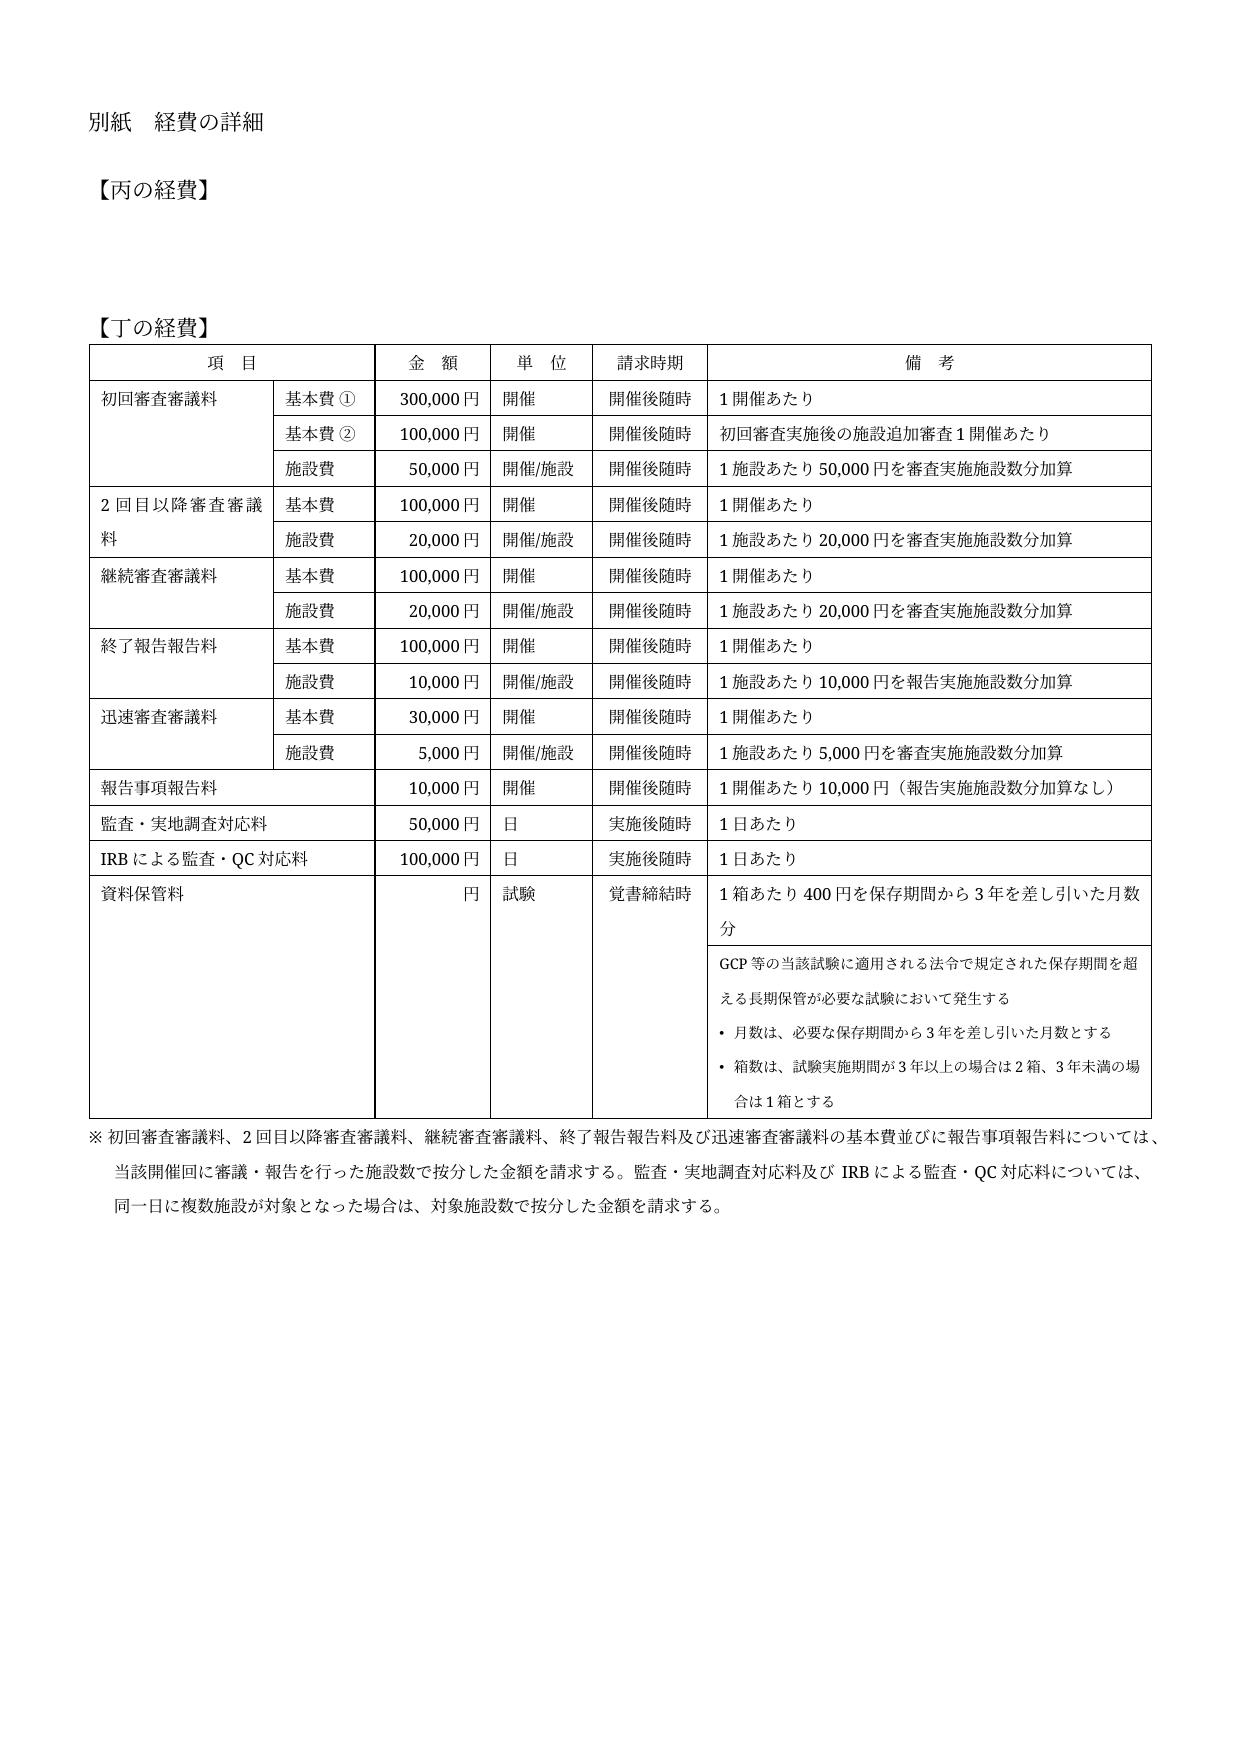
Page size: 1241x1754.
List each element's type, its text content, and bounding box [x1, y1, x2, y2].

table_cell 施設費 [274, 735, 374, 769]
table_cell 開催後随時 [593, 522, 707, 557]
table_cell GCP等の当該試験に適用される法令で規定された保存期間を超える長期保管が必要な試験において発生する 月数は、必要な保存期間から3年を差し引いた月数とする 箱数は、試験実施期間が3年以上の場合は2箱、3年未満の場合は1箱とする [708, 946, 1151, 1118]
table_cell 日 [491, 806, 592, 840]
table_cell 50,000円 [376, 806, 490, 840]
table_cell 円 [376, 876, 490, 1118]
table_cell 100,000円 [376, 416, 490, 450]
table_cell 1施設あたり20,000円を審査実施施設数分加算 [708, 593, 1151, 627]
table_header 請求時期 [593, 345, 707, 379]
table_cell 100,000円 [376, 629, 490, 663]
table_cell 1開催あたり [708, 487, 1151, 521]
table_cell 20,000円 [376, 593, 490, 627]
table_cell 2回目以降審査審議料 [90, 487, 273, 557]
table_cell 施設費 [274, 451, 374, 486]
table_cell 報告事項報告料 [90, 770, 374, 804]
table_cell 実施後随時 [593, 806, 707, 840]
table_cell 施設費 [274, 664, 374, 698]
table_cell 覚書締結時 [593, 876, 707, 1118]
table_cell 開催 [491, 629, 592, 663]
table_cell 施設費 [274, 522, 374, 557]
table_cell 資料保管料 [90, 876, 374, 1118]
table_cell 開催 [491, 381, 592, 415]
table_cell 開催 [491, 487, 592, 521]
table_cell 開催/施設 [491, 593, 592, 627]
text 【丁の経費】 [89, 310, 1152, 344]
table_cell 開催後随時 [593, 558, 707, 592]
table_cell 1施設あたり5,000円を審査実施施設数分加算 [708, 735, 1151, 769]
table_cell 1日あたり [708, 806, 1151, 840]
table_cell 開催後随時 [593, 699, 707, 734]
table_cell 1施設あたり20,000円を審査実施施設数分加算 [708, 522, 1151, 557]
table_cell 開催/施設 [491, 735, 592, 769]
table_cell 終了報告報告料 [90, 629, 273, 698]
table_cell 開催/施設 [491, 664, 592, 698]
table_cell IRBによる監査・QC対応料 [90, 841, 374, 875]
table_cell 開催後随時 [593, 416, 707, 450]
table_cell 1開催あたり [708, 381, 1151, 415]
table_cell 基本費 [274, 629, 374, 663]
table_cell 開催 [491, 770, 592, 804]
table_cell 20,000円 [376, 522, 490, 557]
table_cell 10,000円 [376, 770, 490, 804]
table_cell 基本費 [274, 558, 374, 592]
table_cell 日 [491, 841, 592, 875]
table_cell 1箱あたり400円を保存期間から3年を差し引いた月数分 [708, 876, 1151, 945]
table_cell 1開催あたり [708, 629, 1151, 663]
table_cell 10,000円 [376, 664, 490, 698]
table_header 備 考 [708, 345, 1151, 379]
table_cell 開催 [491, 558, 592, 592]
table_cell 開催後随時 [593, 487, 707, 521]
table_cell 開催後随時 [593, 664, 707, 698]
table_cell 基本費 [274, 487, 374, 521]
table_cell 施設費 [274, 593, 374, 627]
table_cell 開催後随時 [593, 735, 707, 769]
table_cell 継続審査審議料 [90, 558, 273, 627]
table_cell 迅速審査審議料 [90, 699, 273, 769]
text 【丙の経費】 [89, 172, 1152, 207]
table_cell 100,000円 [376, 841, 490, 875]
table_cell 初回審査実施後の施設追加審査1開催あたり [708, 416, 1151, 450]
table_cell 開催/施設 [491, 522, 592, 557]
table_cell 50,000円 [376, 451, 490, 486]
text ※ 初回審査審議料、2回目以降審査審議料、継続審査審議料、終了報告報告料及び迅速審査審議料の基本費並びに報告事項報告料については、当該開催回に審議・報告を行った施設数で按分した金額を請求する。監査・実地調査対応料及びIRBによる監査・QC対応料については、同一日に複数施設が対象となった場合は、対象施設数で按分した金額を請求する。 [89, 1119, 1152, 1222]
table_cell 基本費 ② [274, 416, 374, 450]
table_cell 30,000円 [376, 699, 490, 734]
table_cell 1施設あたり50,000円を審査実施施設数分加算 [708, 451, 1151, 486]
table_cell 開催後随時 [593, 629, 707, 663]
table_header 金 額 [376, 345, 490, 379]
table_cell 開催 [491, 416, 592, 450]
table_header 項 目 [90, 345, 374, 379]
table_cell 開催 [491, 699, 592, 734]
table_cell 開催後随時 [593, 381, 707, 415]
table_cell 開催後随時 [593, 593, 707, 627]
table_cell 1開催あたり10,000円（報告実施施設数分加算なし） [708, 770, 1151, 804]
table_cell 100,000円 [376, 558, 490, 592]
table_cell 300,000円 [376, 381, 490, 415]
table_cell 実施後随時 [593, 841, 707, 875]
table_cell 開催/施設 [491, 451, 592, 486]
table_cell 5,000円 [376, 735, 490, 769]
table_cell 1日あたり [708, 841, 1151, 875]
table_header 単 位 [491, 345, 592, 379]
table_cell 1施設あたり10,000円を報告実施施設数分加算 [708, 664, 1151, 698]
table_cell 初回審査審議料 [90, 381, 273, 486]
table_cell 1開催あたり [708, 558, 1151, 592]
table_cell 監査・実地調査対応料 [90, 806, 374, 840]
table_cell 1開催あたり [708, 699, 1151, 734]
table_cell 開催後随時 [593, 451, 707, 486]
table_cell 試験 [491, 876, 592, 1118]
table_cell 基本費 [274, 699, 374, 734]
table_cell 開催後随時 [593, 770, 707, 804]
text 別紙 経費の詳細 [89, 103, 1152, 138]
table_cell 100,000円 [376, 487, 490, 521]
table_cell 基本費 ① [274, 381, 374, 415]
